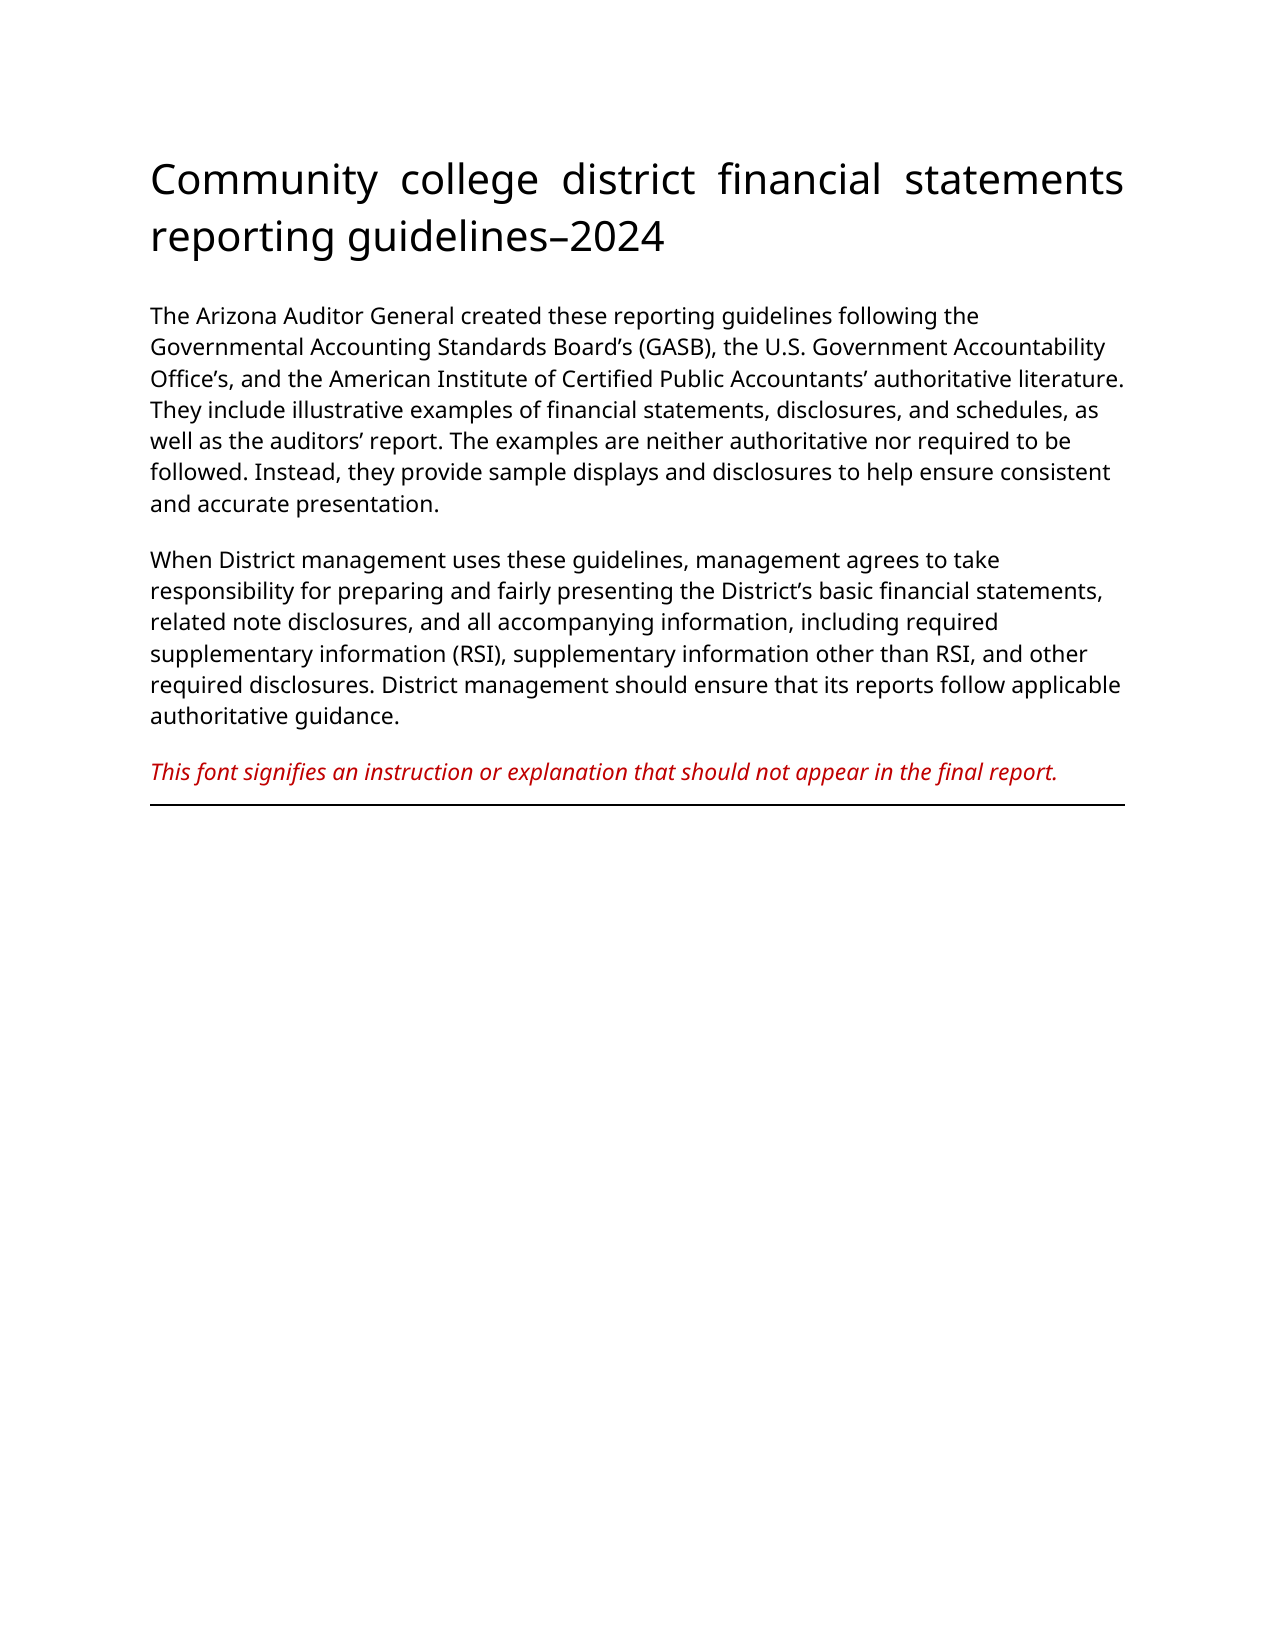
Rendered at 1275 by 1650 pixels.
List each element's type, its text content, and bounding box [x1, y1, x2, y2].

text The Arizona Auditor General created these reporting guidelines following the Governmental Accounting Standards Board’s (GASB), the U.S. Government Accountability Office’s, and the American Institute of Certified Public Accountants’ authoritative literature. They include illustrative examples of financial statements, disclosures, and schedules, as well as the auditors’ report. The examples are neither authoritative nor required to be followed. Instead, they provide sample displays and disclosures to help ensure consistent and accurate presentation. [150, 300, 1125, 519]
text When District management uses these guidelines, management agrees to take responsibility for preparing and fairly presenting the District’s basic financial statements, related note disclosures, and all accompanying information, including required supplementary information (RSI), supplementary information other than RSI, and other required disclosures. District management should ensure that its reports follow applicable authoritative guidance. [150, 544, 1125, 731]
text Community college district financial statements reporting guidelines–2024 [150, 150, 1125, 275]
text This font signifies an instruction or explanation that should not appear in the final report. [150, 756, 1125, 787]
